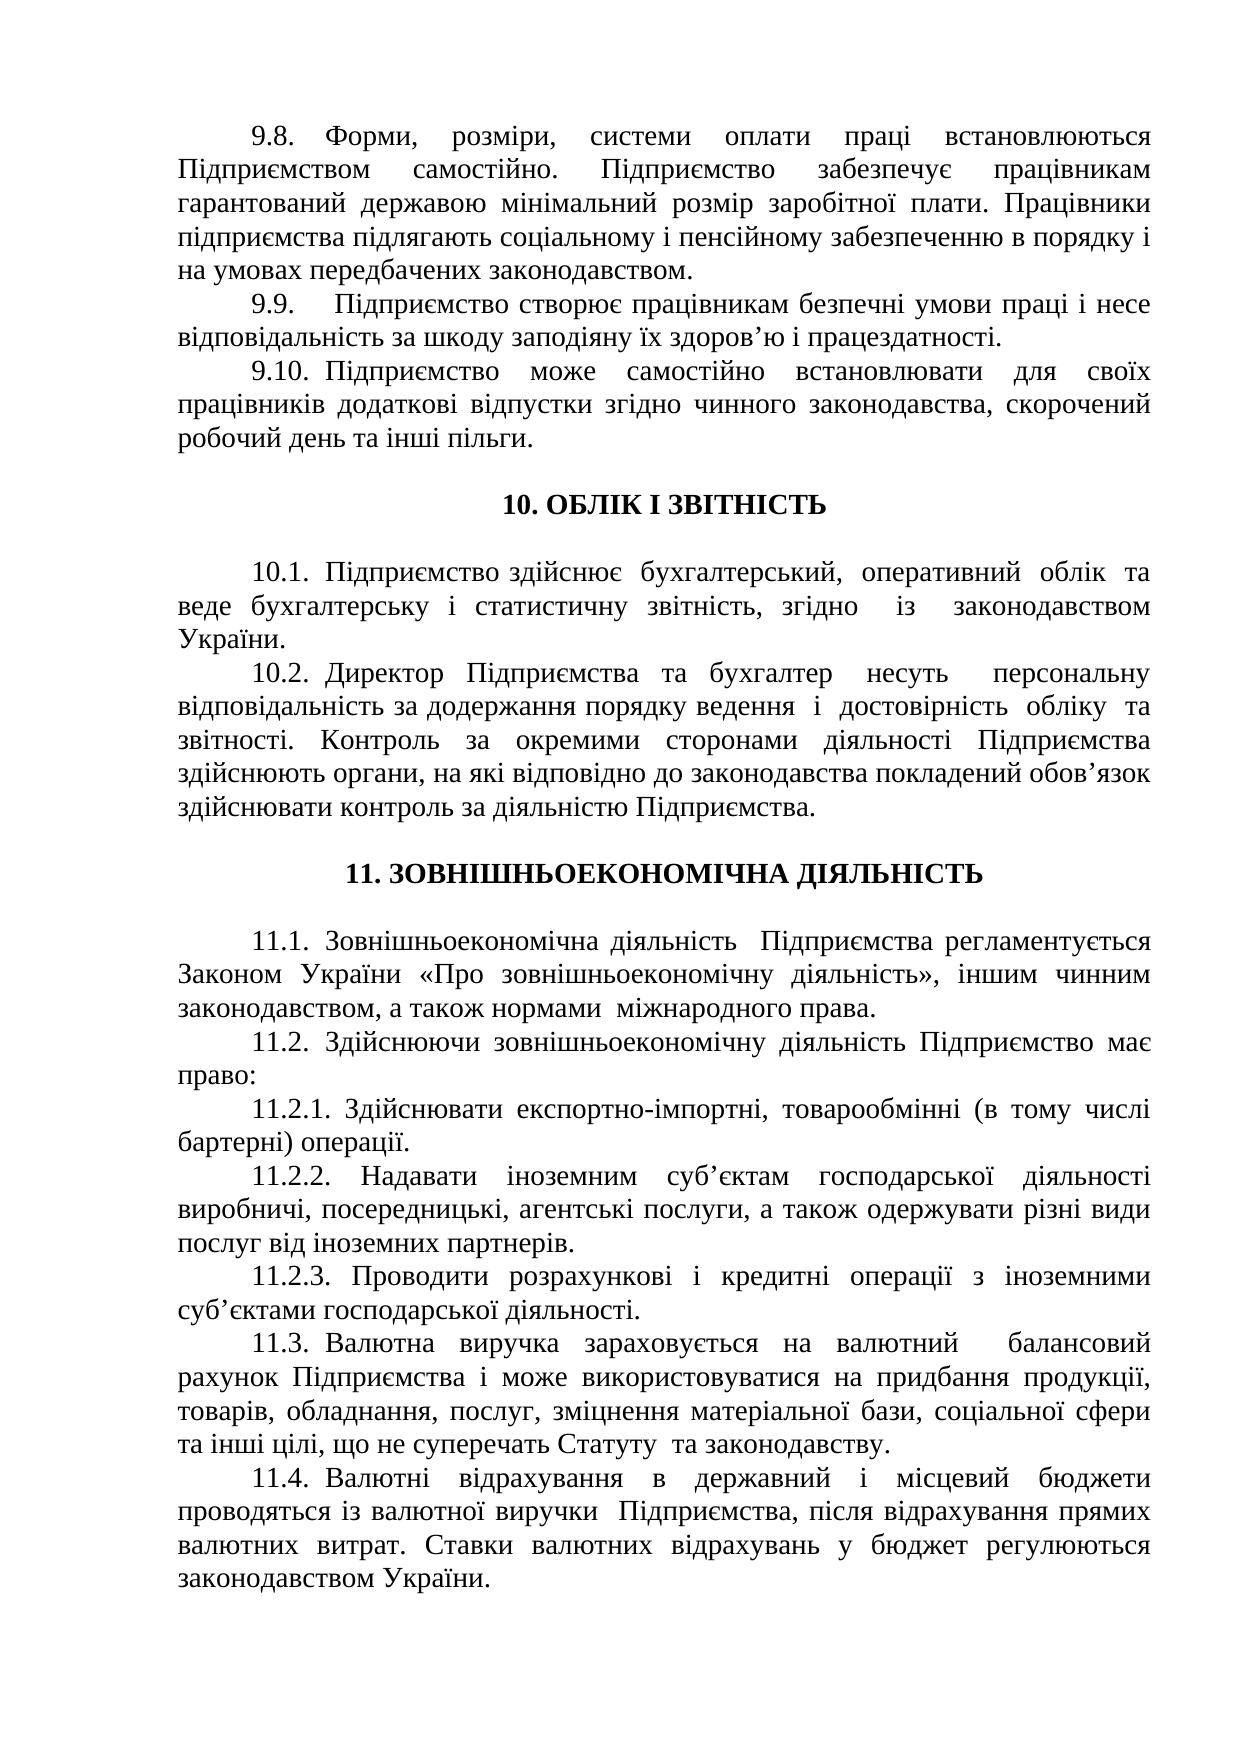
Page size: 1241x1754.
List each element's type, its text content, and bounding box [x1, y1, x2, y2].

text 11.2.1. Здійснювати експортно-імпортні, товарообмінні (в тому числі бартерні) операції. [177, 1091, 1152, 1158]
text 11.2. Здійснюючи зовнішньоекономічну діяльність Підприємство має право: [177, 1024, 1152, 1091]
text 11.4. Валютні відрахування в державний і місцевий бюджети проводяться із валютної виручки Підприємства, після відрахування прямих валютних витрат. Ставки валютних відрахувань у бюджет регулюються законодавством України. [177, 1460, 1152, 1594]
text 9.9. Підприємство створює працівникам безпечні умови праці і несе відповідальність за шкоду заподіяну їх здоров’ю і працездатності. [177, 286, 1152, 353]
text 11.2.2. Надавати іноземним суб’єктам господарської діяльності виробничі, посередницькі, агентські послуги, а також одержувати різні види послуг від іноземних партнерів. [177, 1158, 1152, 1258]
text 10.2. Директор Підприємства та бухгалтер несуть персональну вiдповiдальнiсть за додержання порядку ведення i достовiрнiсть обліку та звiтностi. Контроль за окремими сторонами діяльності Підприємства здійснюють органи, на які відповідно до законодавства покладений обов’язок здійснювати контроль за діяльністю Підприємства. [177, 655, 1152, 822]
text 10. ОБЛІК І ЗВІТНІСТЬ [177, 487, 1152, 521]
text 11. ЗОВНІШНЬОЕКОНОМІЧНА ДІЯЛЬНІСТЬ [177, 856, 1152, 889]
text 11.2.3. Проводити розрахункові і кредитні операції з іноземними суб’єктами господарської діяльності. [177, 1258, 1152, 1326]
text 11.1. Зовнішньоекономічна діяльність Підприємства регламентується Законом України «Про зовнішньоекономічну діяльність», іншим чинним законодавством, а також нормами міжнародного права. [177, 923, 1152, 1024]
text 9.8. Форми, розміри, системи оплати праці встановлюються Підприємством самостійно. Підприємство забезпечує працівникам гарантований державою мінімальний розмір заробітної плати. Працівники підприємства підлягають соціальному і пенсійному забезпеченню в порядку і на умовах передбачених законодавством. [177, 118, 1152, 286]
text 9.10. Підприємство може самостійно встановлювати для своїх працівників додаткові відпустки згідно чинного законодавства, скорочений робочий день та інші пільги. [177, 353, 1152, 453]
text 10.1. Підприємство здійснює бухгалтерський, оперативний облік та веде бухгалтерську i статистичну звiтнiсть, згідно із законодавством України. [177, 554, 1152, 655]
text 11.3. Валютна виручка зараховується на валютний балансовий рахунок Підприємства і може використовуватися на придбання продукції, товарів, обладнання, послуг, зміцнення матеріальної бази, соціальної сфери та інші цілі, що не суперечать Статуту та законодавству. [177, 1326, 1152, 1460]
